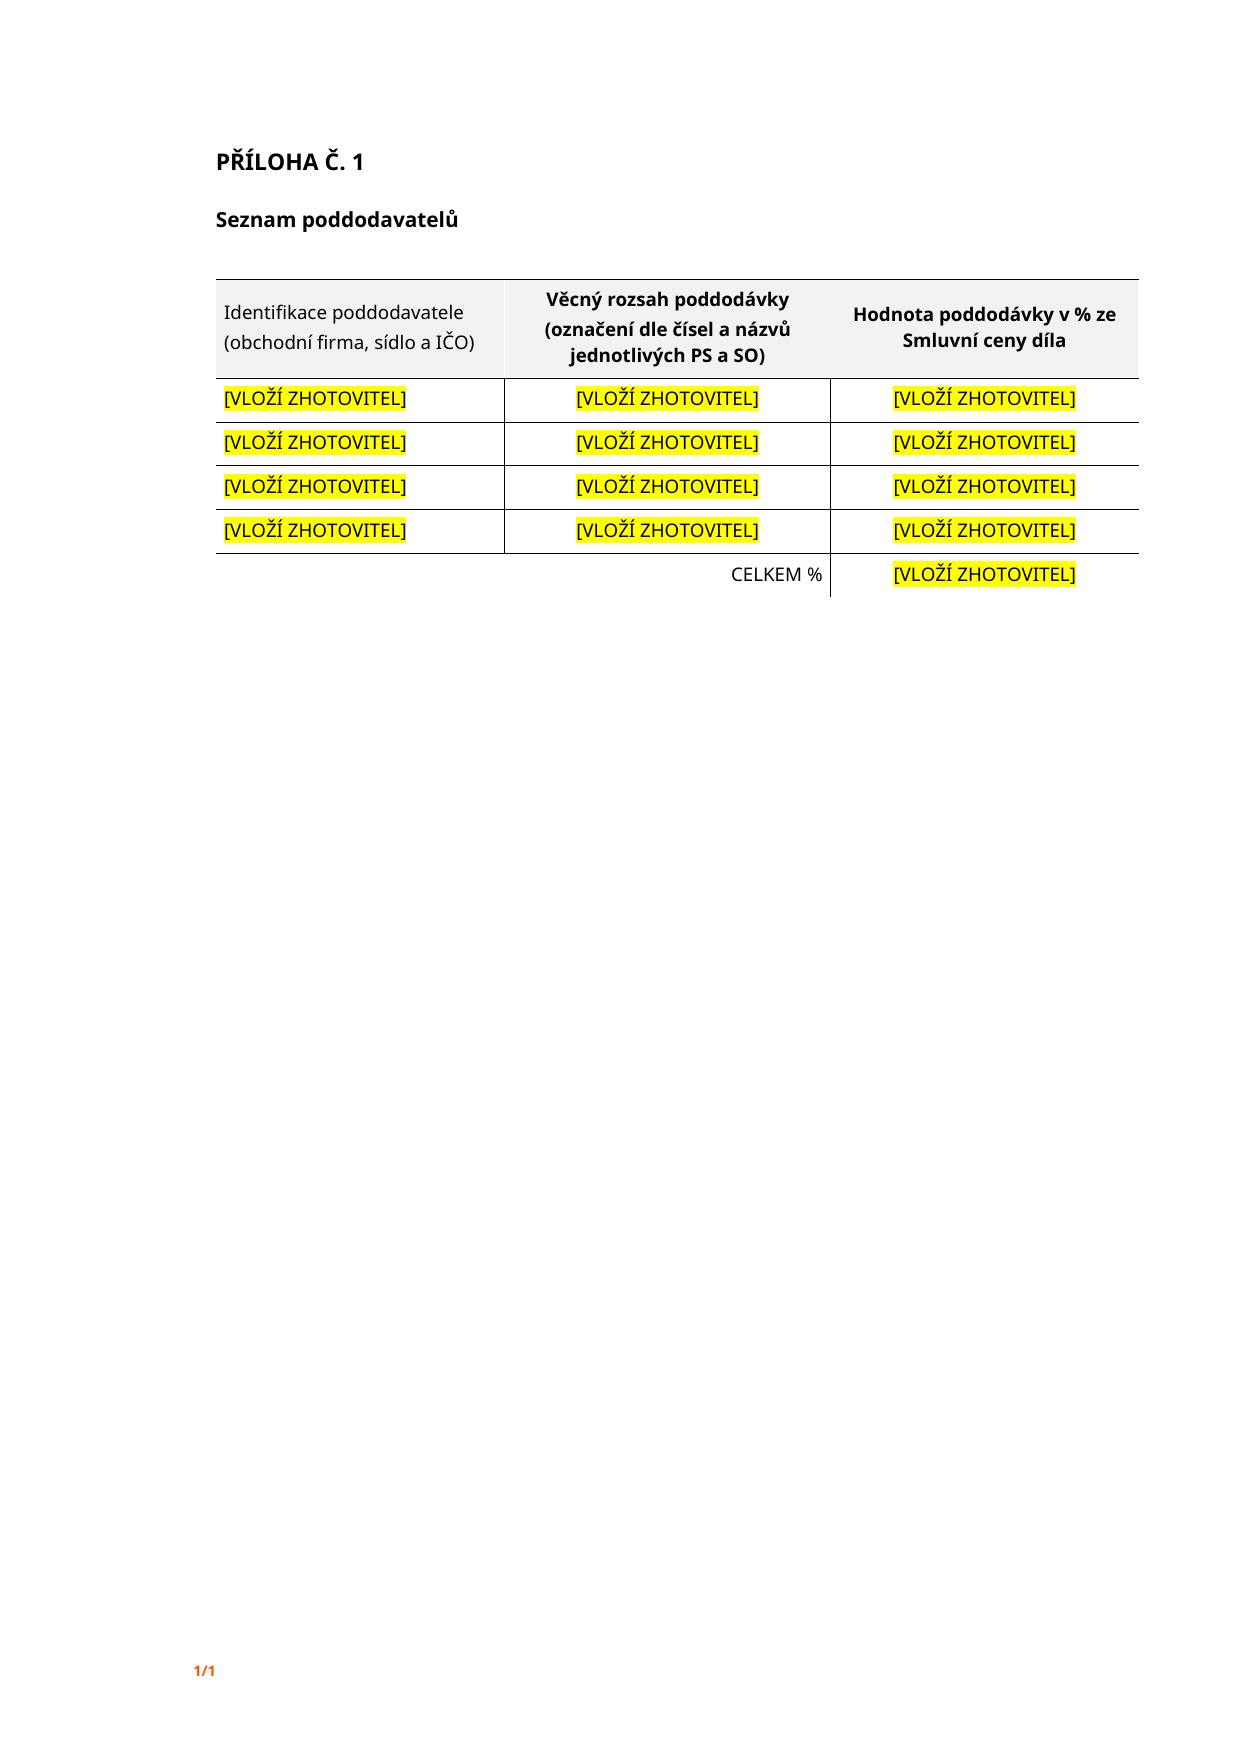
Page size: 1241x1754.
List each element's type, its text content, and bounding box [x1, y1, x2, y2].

table_cell [VLOŽÍ ZHOTOVITEL] [831, 510, 1138, 553]
table_cell [VLOŽÍ ZHOTOVITEL] [216, 423, 504, 465]
text Příloha č. 1 [216, 146, 1122, 177]
table_cell [VLOŽÍ ZHOTOVITEL] [216, 510, 504, 553]
table_cell [VLOŽÍ ZHOTOVITEL] [505, 423, 830, 465]
table_header Věcný rozsah poddodávky (označení dle čísel a názvů jednotlivých PS a SO) [505, 280, 831, 377]
table_cell [VLOŽÍ ZHOTOVITEL] [216, 379, 504, 421]
table_cell [VLOŽÍ ZHOTOVITEL] [831, 466, 1138, 509]
table_cell [VLOŽÍ ZHOTOVITEL] [505, 510, 830, 553]
table_cell [VLOŽÍ ZHOTOVITEL] [505, 379, 830, 421]
table_cell [VLOŽÍ ZHOTOVITEL] [831, 379, 1138, 421]
table_cell [VLOŽÍ ZHOTOVITEL] [831, 423, 1138, 465]
table_header Hodnota poddodávky v % ze Smluvní ceny díla [831, 280, 1138, 377]
table_cell [VLOŽÍ ZHOTOVITEL] [505, 466, 830, 509]
table_cell [VLOŽÍ ZHOTOVITEL] [216, 466, 504, 509]
table_cell [VLOŽÍ ZHOTOVITEL] [831, 554, 1138, 597]
text Seznam poddodavatelů [216, 205, 1122, 233]
table_header Identifikace poddodavatele (obchodní firma, sídlo a IČO) [216, 280, 504, 377]
table_cell CELKEM % [216, 554, 830, 597]
